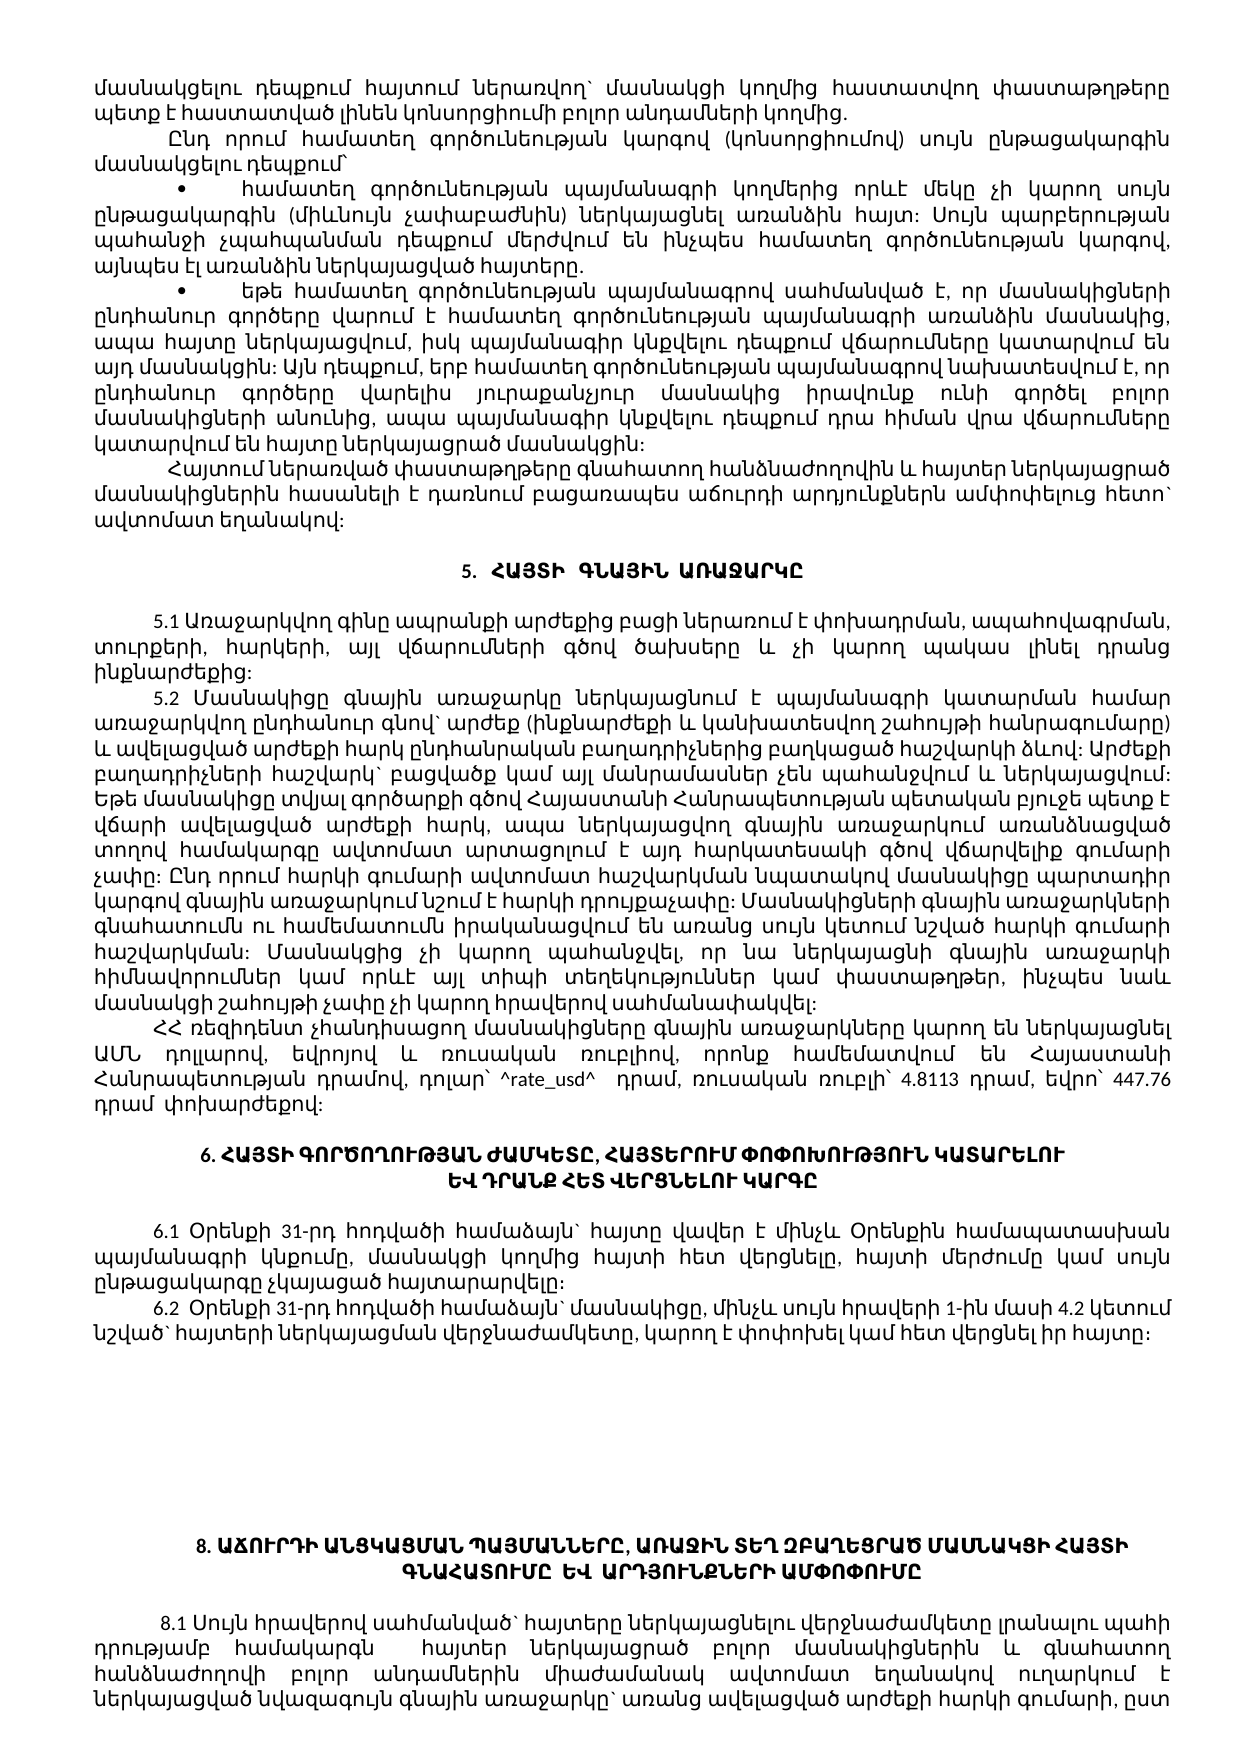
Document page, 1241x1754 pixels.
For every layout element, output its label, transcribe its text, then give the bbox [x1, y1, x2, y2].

text ԳՆԱՀԱՏՈՒՄԸ ԵՎ ԱՐԴՅՈՒՆՔՆԵՐԻ ԱՄՓՈՓՈՒՄԸ [94, 1559, 1171, 1584]
text Ընդ որում համատեղ գործունեության կարգով (կոնսորցիումով) սույն ընթացակարգին մասնակցելու դեպքում՝ [94, 126, 1171, 177]
text 8. ԱՃՈՒՐԴԻ ԱՆՑԿԱՑՄԱՆ ՊԱՅՄԱՆՆԵՐԸ, ԱՌԱՋԻՆ ՏԵՂ ԶԲԱՂԵՑՐԱԾ ՄԱՍՆԱԿՑԻ ՀԱՅՏԻ [94, 1534, 1171, 1559]
text ԵՎ ԴՐԱՆՔ ՀԵՏ ՎԵՐՑՆԵԼՈՒ ԿԱՐԳԸ [94, 1168, 1171, 1193]
text Հայտում ներառված փաստաթղթերը գնահատող հանձնաժողովին և հայտեր ներկայացրած մասնակիցներին հասանելի է դառնում բացառապես աճուրդի արդյունքներն ամփոփելուց հետո` ավտոմատ եղանակով: [94, 456, 1171, 532]
text 6.2 Օրենքի 31-րդ հոդվածի համաձայն` մասնակիցը, մինչև սույն հրավերի 1-ին մասի 4.2 կետում նշված` հայտերի ներկայացման վերջնաժամկետը, կարող է փոփոխել կամ հետ վերցնել իր հայտը։ [94, 1295, 1171, 1346]
text ՀՀ ռեզիդենտ չհանդիսացող մասնակիցները գնային առաջարկները կարող են ներկայացնել ԱՄՆ դոլլարով, եվրոյով և ռուսական ռուբլիով, որոնք համեմատվում են Հայաստանի Հանրապետության դրամով, դոլար՝ ^rate_usd^ դրամ, ռուսական ռուբլի՝ 4.8113 դրամ, եվրո՝ 447.76 դրամ փոխարժեքով: [94, 1015, 1171, 1117]
list համատեղ գործունեության պայմանագրի կողմերից որևէ մեկը չի կարող սույն ընթացակարգին (միևնույն չափաբաժնին) ներկայացնել առանձին հայտ: Սույն պարբերության պահանջի չպահպանման դեպքում մերժվում են ինչպես համատեղ գործունեության կարգով, այնպես էլ առանձին ներկայացված հայտերը. [94, 177, 1171, 278]
text 5.1 Առաջարկվող գինը ապրանքի արժեքից բացի ներառում է փոխադրման, ապահովագրման, տուրքերի, հարկերի, այլ վճարումների գծով ծախսերը և չի կարող պակաս լինել դրանց ինքնարժեքից: [94, 609, 1171, 685]
text 5. ՀԱՅՏԻ ԳՆԱՅԻՆ ԱՌԱՋԱՐԿԸ [94, 558, 1171, 583]
list եթե համատեղ գործունեության պայմանագրով սահմանված է, որ մասնակիցների ընդհանուր գործերը վարում է համատեղ գործունեության պայմանագրի առանձին մասնակից, ապա հայտը ներկայացվում, իսկ պայմանագիր կնքվելու դեպքում վճարումները կատարվում են այդ մասնակցին: Այն դեպքում, երբ համատեղ գործունեության պայմանագրով նախատեսվում է, որ ընդհանուր գործերը վարելիս յուրաքանչյուր մասնակից իրավունք ունի գործել բոլոր մասնակիցների անունից, ապա պայմանագիր կնքվելու դեպքում դրա հիման վրա վճարումները կատարվում են հայտը ներկայացրած մասնակցին: [94, 278, 1171, 456]
text 5.2 Մասնակիցը գնային առաջարկը ներկայացնում է պայմանագրի կատարման համար առաջարկվող ընդհանուր գնով` արժեք (ինքնարժեքի և կանխատեսվող շահույթի հանրագումարը) և ավելացված արժեքի հարկ ընդհանրական բաղադրիչներից բաղկացած հաշվարկի ձևով: Արժեքի բաղադրիչների հաշվարկ` բացվածք կամ այլ մանրամասներ չեն պահանջվում և ներկայացվում: Եթե մասնակիցը տվյալ գործարքի գծով Հայաստանի Հանրապետության պետական բյուջե պետք է վճարի ավելացված արժեքի հարկ, ապա ներկայացվող գնային առաջարկում առանձնացված տողով համակարգը ավտոմատ արտացոլում է այդ հարկատեսակի գծով վճարվելիք գումարի չափը: Ընդ որում հարկի գումարի ավտոմատ հաշվարկման նպատակով մասնակիցը պարտադիր կարգով գնային առաջարկում նշում է հարկի դրույքաչափը: Մասնակիցների գնային առաջարկների գնահատումն ու համեմատումն իրականացվում են առանց սույն կետում նշված հարկի գումարի հաշվարկման: Մասնակցից չի կարող պահանջվել, որ նա ներկայացնի գնային առաջարկի հիմնավորումներ կամ որևէ այլ տիպի տեղեկություններ կամ փաստաթղթեր, ինչպես նաև մասնակցի շահույթի չափը չի կարող հրավերով սահմանափակվել: [94, 685, 1171, 1015]
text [94, 75, 1171, 126]
text 6.1 Օրենքի 31-րդ հոդվածի համաձայն` հայտը վավեր է մինչև Օրենքին համապատասխան պայմանագրի կնքումը, մասնակցի կողմից հայտի հետ վերցնելը, հայտի մերժումը կամ սույն ընթացակարգը չկայացած հայտարարվելը։ [94, 1219, 1171, 1295]
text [94, 1610, 1171, 1712]
text 6. ՀԱՅՏԻ ԳՈՐԾՈՂՈՒԹՅԱՆ ԺԱՄԿԵՏԸ, ՀԱՅՏԵՐՈՒՄ ՓՈՓՈԽՈՒԹՅՈՒՆ ԿԱՏԱՐԵԼՈՒ [94, 1142, 1171, 1168]
